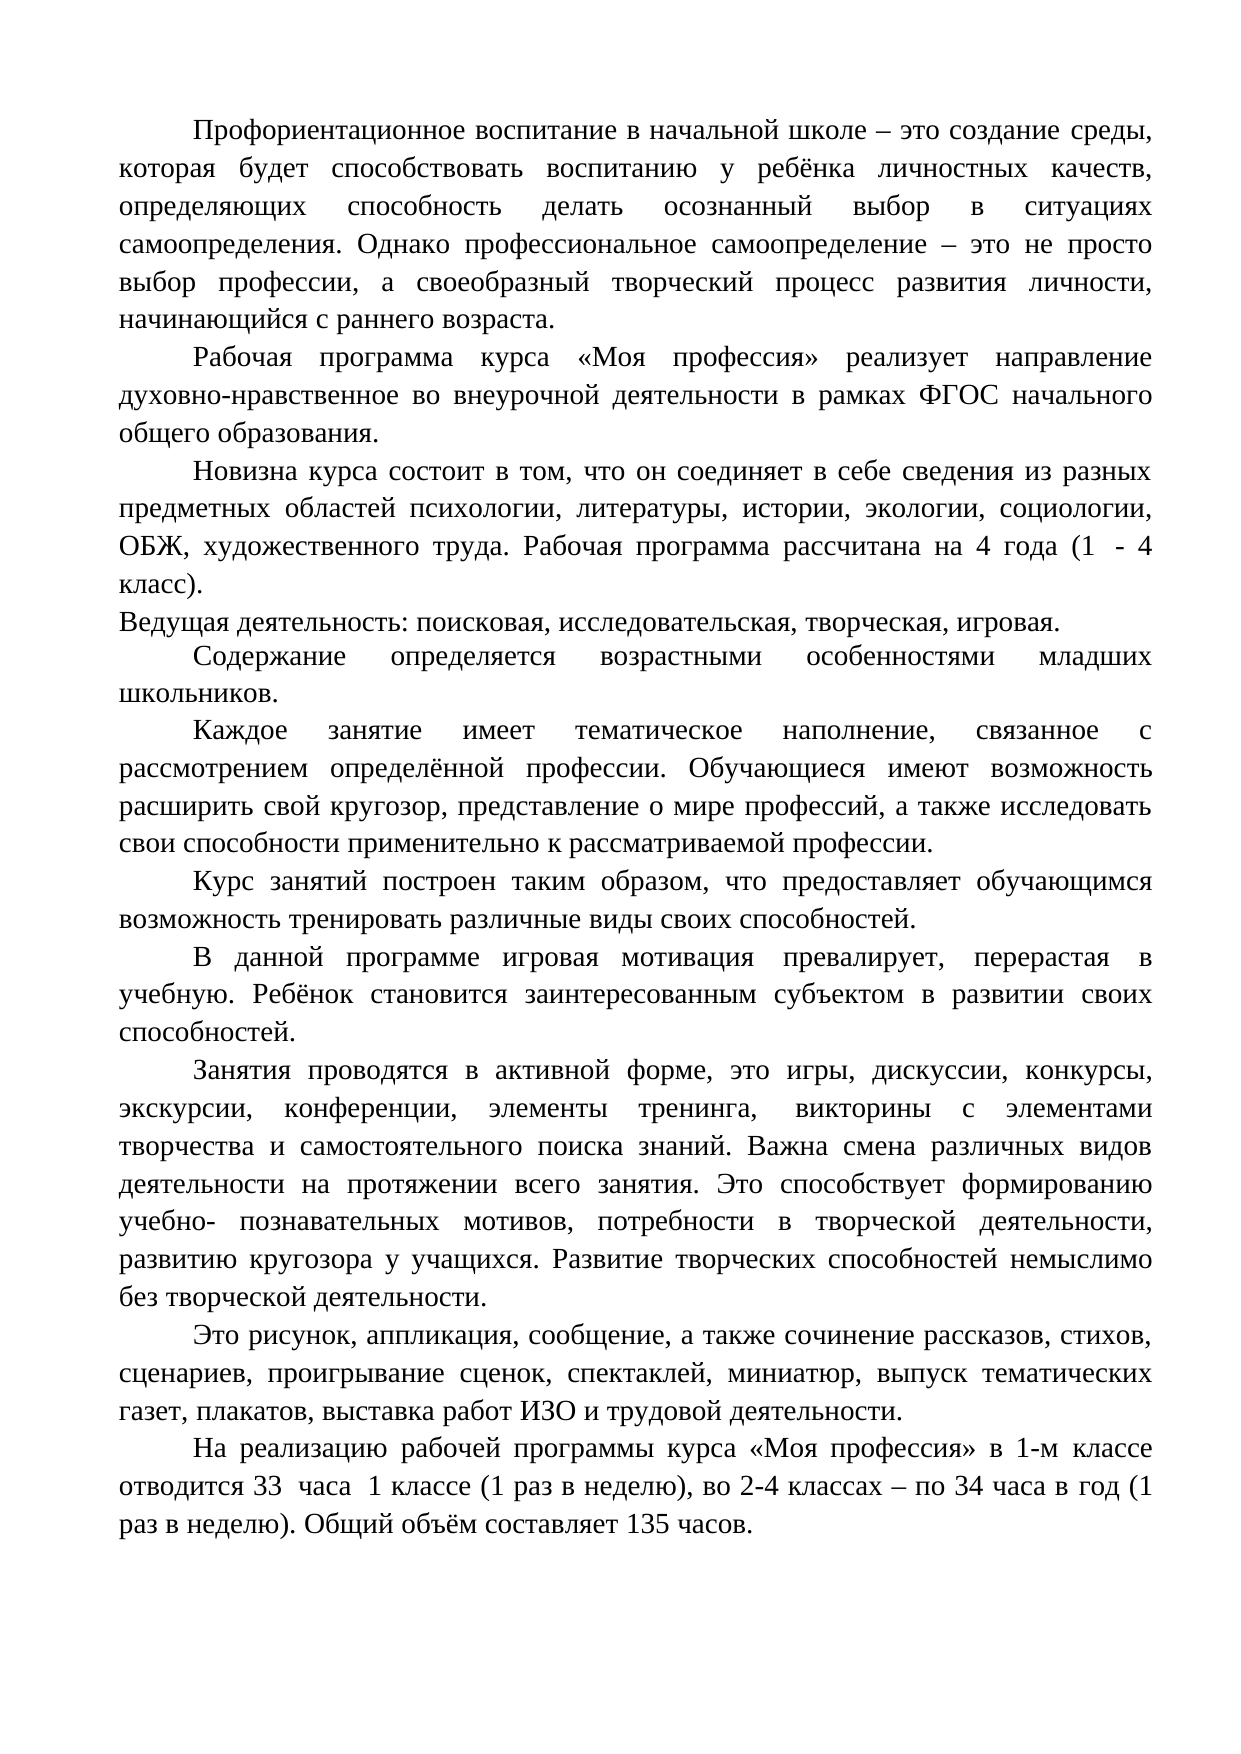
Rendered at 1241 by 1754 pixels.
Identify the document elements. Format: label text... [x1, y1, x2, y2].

text Каждое занятие имеет тематическое наполнение, связанное с рассмотрением определённой профессии. Обучающиеся имеют возможность расширить свой кругозор, представление о мире профессий, а также исследовать свои способности применительно к рассматриваемой профессии. [119, 712, 1153, 859]
text Рабочая программа курса «Моя профессия» реализует направление духовно-нравственное во внеурочной деятельности в рамках ФГОС начального общего образования. [119, 339, 1153, 448]
text Содержание определяется возрастными особенностями младших школьников. [119, 638, 1152, 708]
text Это рисунок, аппликация, сообщение, а также сочинение рассказов, стихов, сценариев, проигрывание сценок, спектаклей, миниатюр, выпуск тематических газет, плакатов, выставка работ ИЗО и трудовой деятельности. [119, 1317, 1153, 1426]
text Курс занятий построен таким образом, что предоставляет обучающимся возможность тренировать различные виды своих способностей. [119, 863, 1152, 934]
text В данной программе игровая мотивация превалирует, перерастая в учебную. Ребёнок становится заинтересованным субъектом в развитии своих способностей. [119, 939, 1153, 1048]
text Профориентационное воспитание в начальной школе – это создание среды, которая будет способствовать воспитанию у ребёнка личностных качеств, определяющих способность делать осознанный выбор в ситуациях самоопределения. Однако профессиональное самоопределение – это не просто выбор профессии, а своеобразный творческий процесс развития личности, начинающийся с раннего возраста. [119, 112, 1153, 335]
text Занятия проводятся в активной форме, это игры, дискуссии, конкурсы, экскурсии, конференции, элементы тренинга, викторины с элементами творчества и самостоятельного поиска знаний. Важна смена различных видов деятельности на протяжении всего занятия. Это способствует формированию учебно- познавательных мотивов, потребности в творческой деятельности, развитию кругозора у учащихся. Развитие творческих способностей немыслимо без творческой деятельности. [119, 1052, 1153, 1313]
text На реализацию рабочей программы курса «Моя профессия» в 1-м классе отводится 33 часа 1 классе (1 раз в неделю), во 2-4 классах – по 34 часа в год (1 раз в неделю). Общий объём составляет 135 часов. [119, 1430, 1153, 1539]
text Новизна курса состоит в том, что он соединяет в себе сведения из разных предметных областей психологии, литературы, истории, экологии, социологии, ОБЖ, художественного труда. Рабочая программа рассчитана на 4 года (1 - 4 класс). [119, 453, 1153, 600]
text Ведущая деятельность: поисковая, исследовательская, творческая, игровая. [119, 604, 1221, 638]
